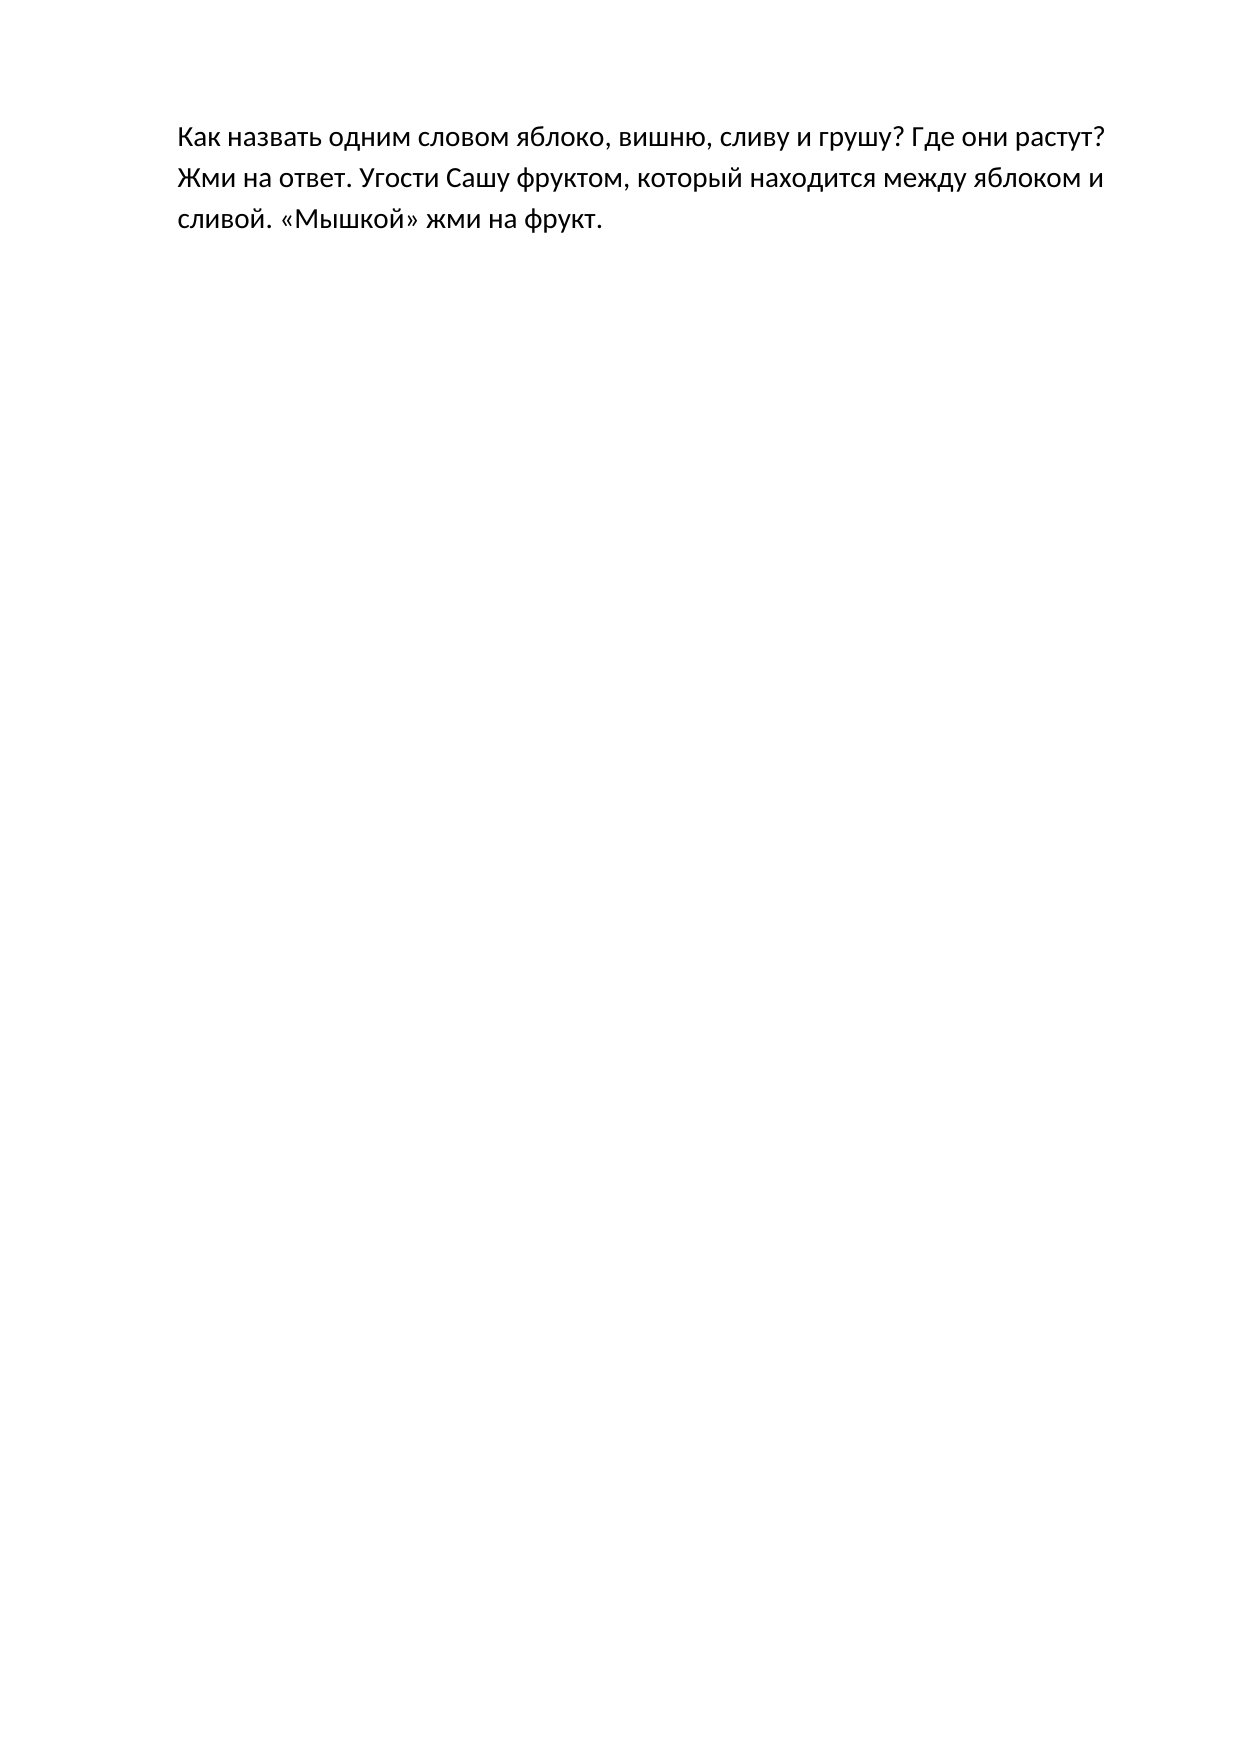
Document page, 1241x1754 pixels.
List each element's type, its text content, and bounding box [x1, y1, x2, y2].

text Как назвать одним словом яблоко, вишню, сливу и грушу? Где они растут? Жми на ответ. Угости Сашу фруктом, который находится между яблоком и сливой. «Мышкой» жми на фрукт. [177, 118, 1152, 236]
